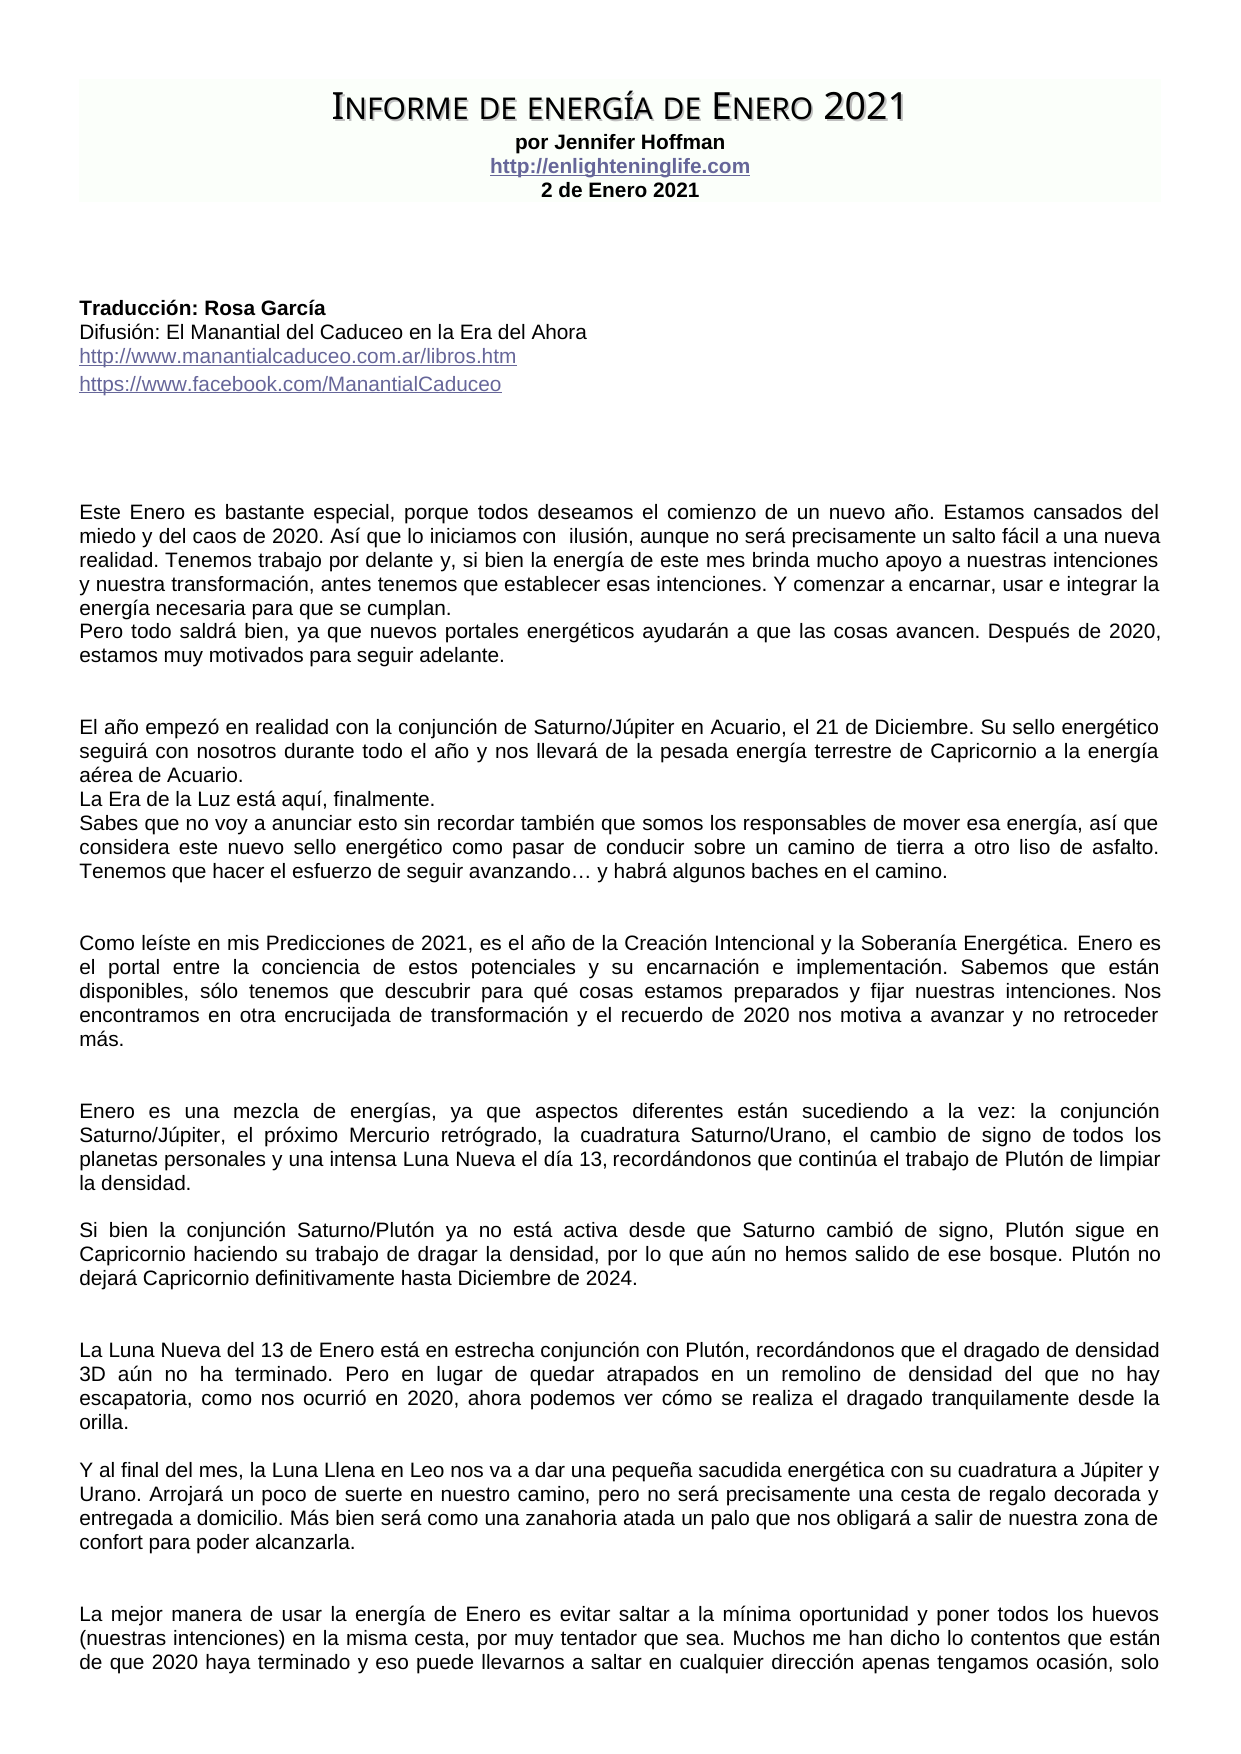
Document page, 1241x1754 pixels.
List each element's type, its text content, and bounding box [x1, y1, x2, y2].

text Este Enero es bastante especial, porque todos deseamos el comienzo de un nuevo año. Estamos cansados del miedo y del caos de 2020. Así que lo iniciamos con ilusión, aunque no será precisamente un salto fácil a una nueva realidad. Tenemos trabajo por delante y, si bien la energía de este mes brinda mucho apoyo a nuestras intenciones y nuestra transformación, antes tenemos que establecer esas intenciones. Y comenzar a encarnar, usar e integrar la energía necesaria para que se cumplan. [79, 499, 1161, 619]
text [79, 1602, 1161, 1673]
text Pero todo saldrá bien, ya que nuevos portales energéticos ayudarán a que las cosas avancen. Después ​​de 2020, estamos muy motivados para seguir adelante. [79, 619, 1161, 667]
subtitle Informe de energía de Enero 2021 por Jennifer Hoffman http://enlighteninglife.com 2 de Enero 2021 [79, 79, 1161, 202]
text La Luna Nueva del 13 de Enero está en estrecha conjunción con Plutón, recordándonos que el dragado de densidad 3D aún no ha terminado. Pero en lugar de quedar atrapados en un remolino de densidad del que no hay escapatoria, como nos ocurrió en 2020, ahora podemos ver cómo se realiza el dragado tranquilamente desde la orilla. [79, 1338, 1161, 1434]
text Si bien la conjunción Saturno/Plutón ya no está activa desde que Saturno cambió de signo, Plutón sigue en Capricornio haciendo su trabajo de dragar la densidad, por lo que aún no hemos salido de ese bosque. Plutón no dejará Capricornio definitivamente hasta Diciembre de 2024. [79, 1218, 1161, 1290]
text Y al final del mes, la Luna Llena en Leo nos va a dar una pequeña sacudida energética con su cuadratura a Júpiter y Urano. Arrojará un poco de suerte en nuestro camino, pero no será precisamente una cesta de regalo decorada y entregada a domicilio. Más bien será como una zanahoria atada un palo que nos obligará a salir de nuestra zona de confort para poder alcanzarla. [79, 1458, 1161, 1554]
text Traducción: Rosa García Difusión: El Manantial del Caduceo en la Era del Ahora http://www.manantialcaduceo.com.ar/libros.htm https://www.facebook.com/ManantialCaduceo [79, 296, 1161, 396]
text Sabes que no voy a anunciar esto sin recordar también que somos los responsables de mover esa energía, así que considera este nuevo sello energético como pasar de conducir sobre un camino de tierra a otro liso de asfalto. Tenemos que hacer el esfuerzo de seguir avanzando… y habrá algunos baches en el camino. [79, 811, 1161, 883]
text La Era de la Luz está aquí, finalmente. [79, 787, 1161, 811]
text Como leíste en mis Predicciones de 2021, es el año de la Creación Intencional y la Soberanía Energética. Enero es el portal entre la conciencia de estos potenciales y su encarnación e implementación. Sabemos que están disponibles, sólo tenemos que descubrir para qué cosas estamos preparados y fijar nuestras intenciones. Nos encontramos en otra encrucijada de transformación y el recuerdo de 2020 nos motiva a avanzar y no retroceder más. [79, 931, 1161, 1051]
text Enero es una mezcla de energías, ya que aspectos diferentes están sucediendo a la vez: la conjunción Saturno/Júpiter, el próximo Mercurio retrógrado, la cuadratura Saturno/Urano, el cambio de signo de todos los planetas personales y una intensa Luna Nueva el día 13, recordándonos que continúa el trabajo de Plutón de limpiar la densidad. [79, 1098, 1161, 1194]
text El año empezó en realidad con la conjunción de Saturno/Júpiter en Acuario, el 21 de Diciembre. Su sello energético seguirá con nosotros durante todo el año y nos llevará de la pesada energía terrestre de Capricornio a la energía aérea de Acuario. [79, 715, 1161, 787]
